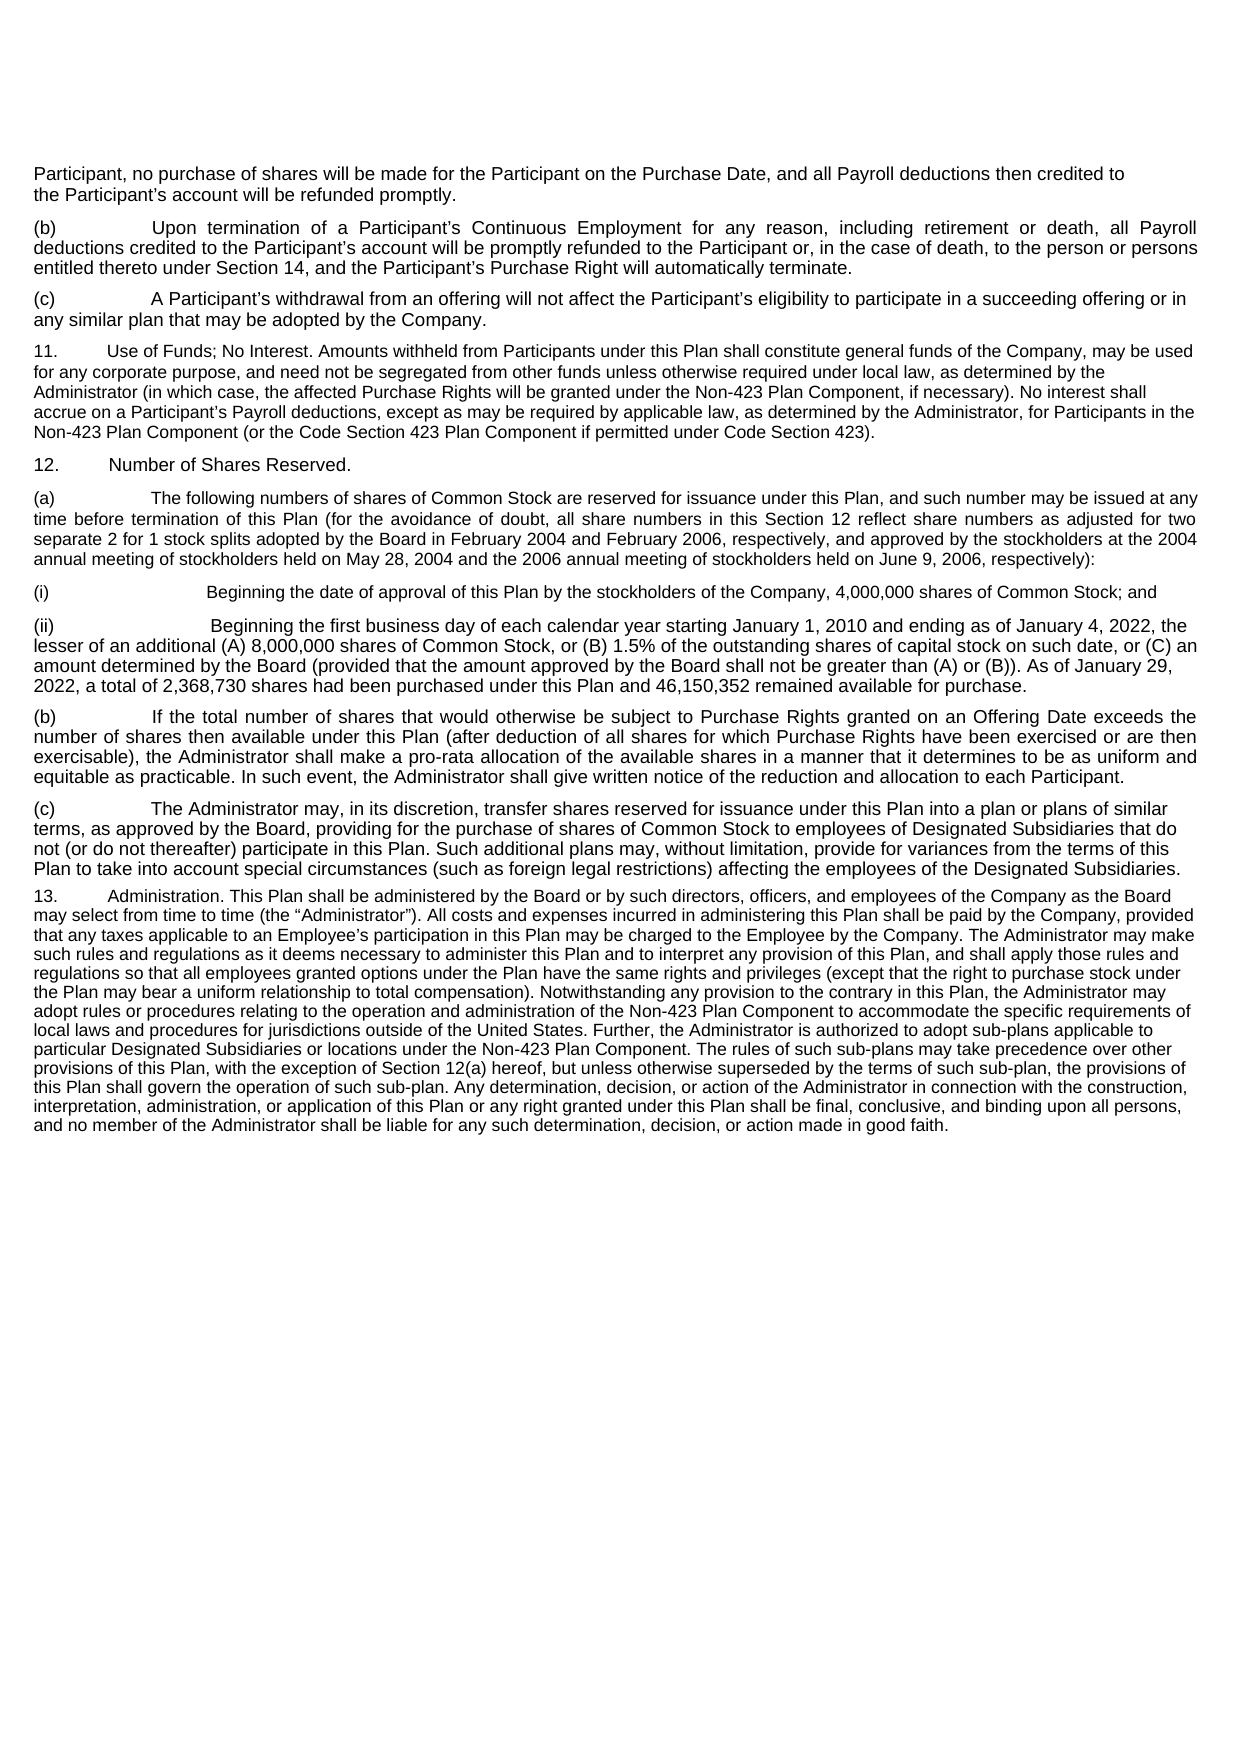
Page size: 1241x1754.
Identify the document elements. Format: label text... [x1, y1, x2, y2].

list A Participant’s withdrawal from an offering will not affect the Participant’s eligibility to participate in a succeeding offering or in any similar plan that may be adopted by the Company. [33, 288, 1199, 331]
list Use of Funds; No Interest. Amounts withheld from Participants under this Plan shall constitute general funds of the Company, may be used for any corporate purpose, and need not be segregated from other funds unless otherwise required under local law, as determined by the Administrator (in which case, the affected Purchase Rights will be granted under the Non-423 Plan Component, if necessary). No interest shall accrue on a Participant’s Payroll deductions, except as may be required by applicable law, as determined by the Administrator, for Participants in the Non-423 Plan Component (or the Code Section 423 Plan Component if permitted under Code Section 423). [33, 342, 1199, 442]
list Beginning the first business day of each calendar year starting January 1, 2010 and ending as of January 4, 2022, the lesser of an additional (A) 8,000,000 shares of Common Stock, or (B) 1.5% of the outstanding shares of capital stock on such date, or (C) an amount determined by the Board (provided that the amount approved by the Board shall not be greater than (A) or (B)). As of January 29, 2022, a total of 2,368,730 shares had been purchased under this Plan and 46,150,352 remained available for purchase. [33, 617, 1199, 696]
list If the total number of shares that would otherwise be subject to Purchase Rights granted on an Offering Date exceeds the number of shares then available under this Plan (after deduction of all shares for which Purchase Rights have been exercised or are then exercisable), the Administrator shall make a pro-rata allocation of the available shares in a manner that it determines to be as uniform and equitable as practicable. In such event, the Administrator shall give written notice of the reduction and allocation to each Participant. [33, 708, 1199, 787]
list Administration. This Plan shall be administered by the Board or by such directors, officers, and employees of the Company as the Board may select from time to time (the “Administrator”). All costs and expenses incurred in administering this Plan shall be paid by the Company, provided that any taxes applicable to an Employee’s participation in this Plan may be charged to the Employee by the Company. The Administrator may make such rules and regulations as it deems necessary to administer this Plan and to interpret any provision of this Plan, and shall apply those rules and regulations so that all employees granted options under the Plan have the same rights and privileges (except that the right to purchase stock under the Plan may bear a uniform relationship to total compensation). Notwithstanding any provision to the contrary in this Plan, the Administrator may adopt rules or procedures relating to the operation and administration of the Non-423 Plan Component to accommodate the specific requirements of local laws and procedures for jurisdictions outside of the United States. Further, the Administrator is authorized to adopt sub-plans applicable to particular Designated Subsidiaries or locations under the Non-423 Plan Component. The rules of such sub-plans may take precedence over other provisions of this Plan, with the exception of Section 12(a) hereof, but unless otherwise superseded by the terms of such sub-plan, the provisions of this Plan shall govern the operation of such sub-plan. Any determination, decision, or action of the Administrator in connection with the construction, interpretation, administration, or application of this Plan or any right granted under this Plan shall be final, conclusive, and binding upon all persons, and no member of the Administrator shall be liable for any such determination, decision, or action made in good faith. [33, 888, 1199, 1135]
list Number of Shares Reserved. [33, 453, 1199, 475]
list The Administrator may, in its discretion, transfer shares reserved for issuance under this Plan into a plan or plans of similar terms, as approved by the Board, providing for the purchase of shares of Common Stock to employees of Designated Subsidiaries that do not (or do not thereafter) participate in this Plan. Such additional plans may, without limitation, provide for variances from the terms of this Plan to take into account special circumstances (such as foreign legal restrictions) affecting the employees of the Designated Subsidiaries. [33, 800, 1199, 879]
text Participant, no purchase of shares will be made for the Participant on the Purchase Date, and all Payroll deductions then credited to the Participant’s account will be refunded promptly. [33, 163, 1144, 206]
list Upon termination of a Participant’s Continuous Employment for any reason, including retirement or death, all Payroll deductions credited to the Participant’s account will be promptly refunded to the Participant or, in the case of death, to the person or persons entitled thereto under Section 14, and the Participant’s Purchase Right will automatically terminate. [33, 218, 1199, 278]
list Beginning the date of approval of this Plan by the stockholders of the Company, 4,000,000 shares of Common Stock; and [33, 582, 1199, 602]
list The following numbers of shares of Common Stock are reserved for issuance under this Plan, and such number may be issued at any time before termination of this Plan (for the avoidance of doubt, all share numbers in this Section 12 reflect share numbers as adjusted for two separate 2 for 1 stock splits adopted by the Board in February 2004 and February 2006, respectively, and approved by the stockholders at the 2004 annual meeting of stockholders held on May 28, 2004 and the 2006 annual meeting of stockholders held on June 9, 2006, respectively): [33, 489, 1199, 569]
